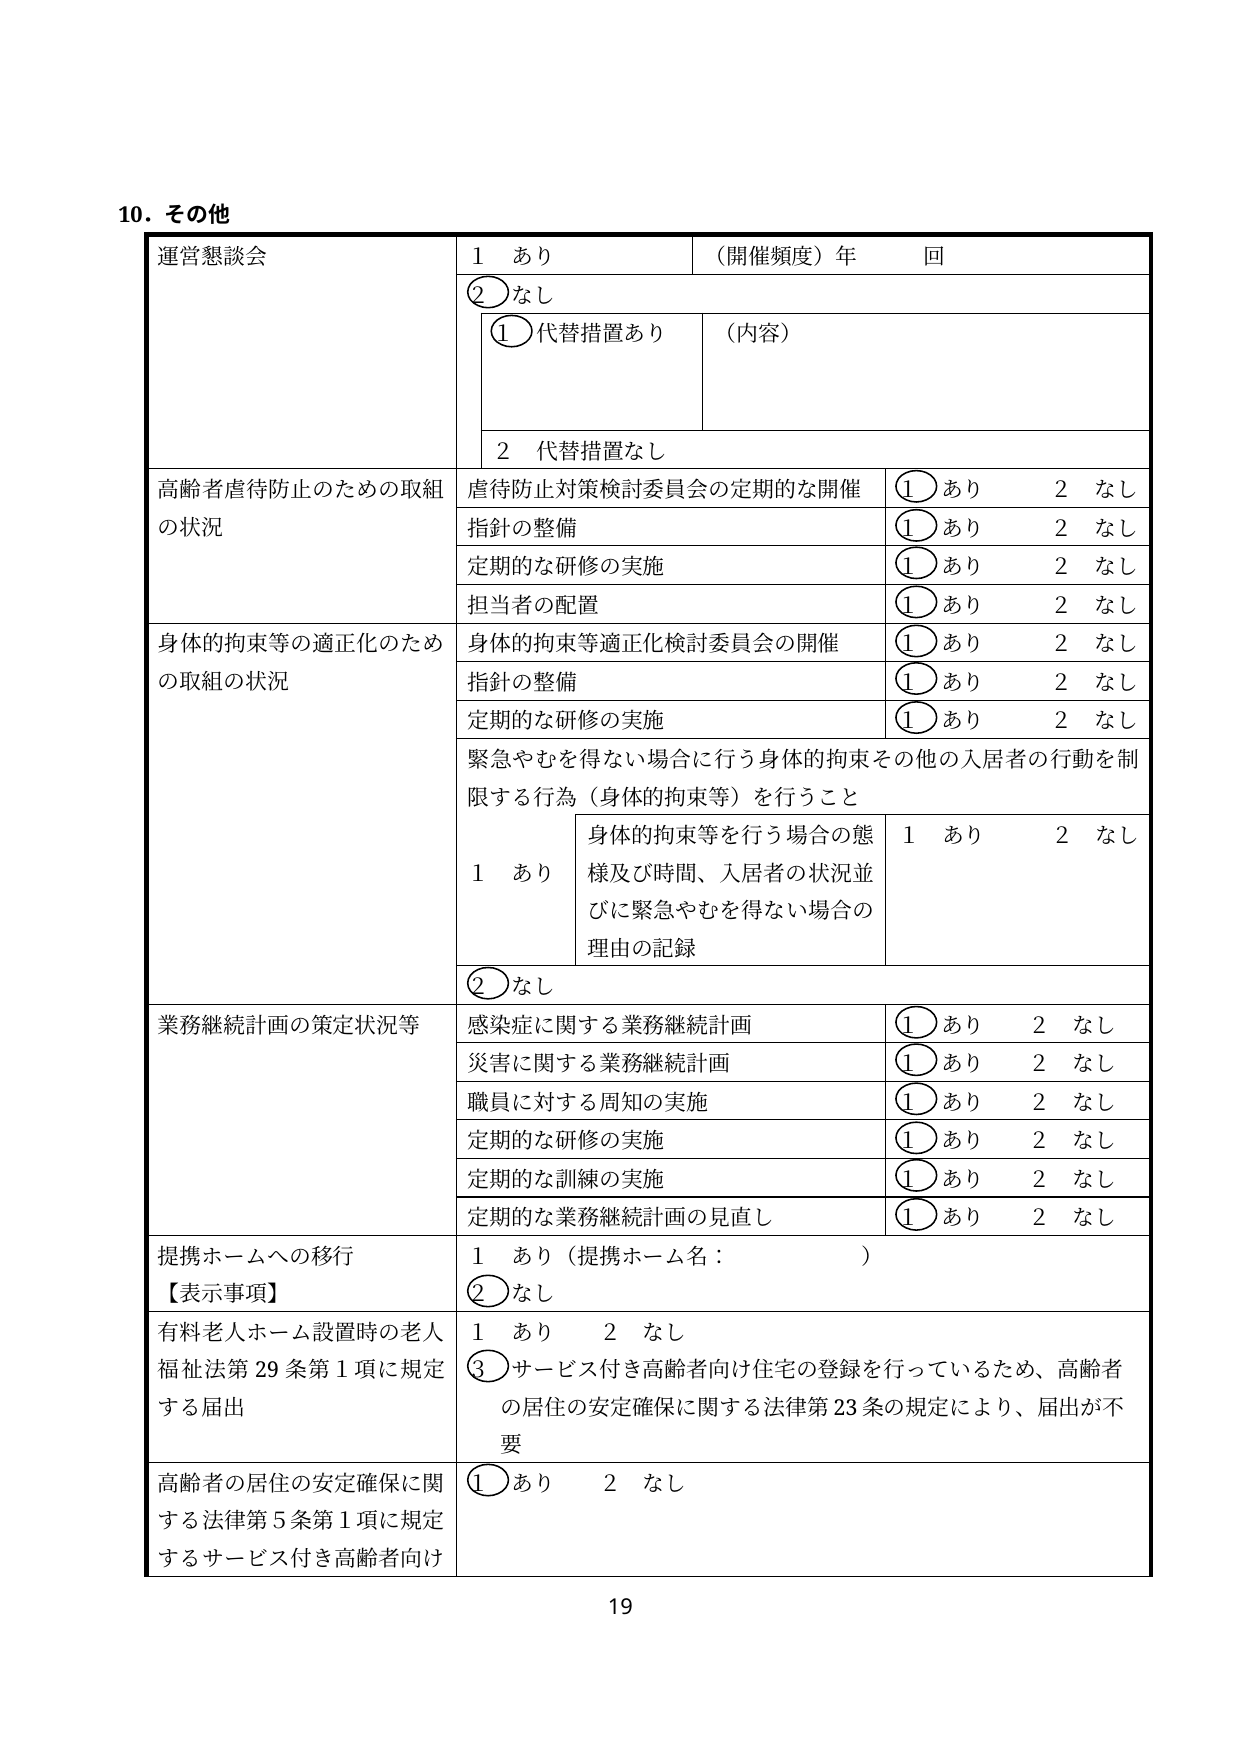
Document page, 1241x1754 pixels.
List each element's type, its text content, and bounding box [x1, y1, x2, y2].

table_cell １ あり ２ なし [886, 469, 1149, 507]
table_cell １ あり ２ なし [886, 701, 1149, 738]
table_cell １ あり ２ なし [886, 1043, 1149, 1081]
table_cell 定期的な訓練の実施 [457, 1159, 885, 1196]
table_cell １ あり ２ なし [886, 1082, 1149, 1119]
table_cell １ あり ２ なし [886, 585, 1149, 622]
table_cell （内容） [703, 314, 1149, 430]
table_cell １ あり ２ なし [886, 815, 1149, 965]
table_cell 高齢者虐待防止のための取組の状況 [149, 469, 456, 622]
table_cell １ 代替措置あり [482, 314, 702, 430]
table_cell １ あり ２ なし [886, 624, 1149, 661]
table_cell １ あり ２ なし [457, 1463, 1149, 1576]
table_cell ２ なし [457, 275, 1149, 313]
table_cell 虐待防止対策検討委員会の定期的な開催 [457, 469, 885, 507]
table_cell １ あり ２ なし [886, 1005, 1149, 1042]
table_cell 定期的な研修の実施 [457, 546, 885, 584]
table_cell 感染症に関する業務継続計画 [457, 1005, 885, 1042]
table_cell 定期的な研修の実施 [457, 701, 885, 738]
table_cell 職員に対する周知の実施 [457, 1082, 885, 1119]
table_cell １ あり ２ なし [886, 662, 1149, 699]
table_cell 定期的な研修の実施 [457, 1120, 885, 1158]
table_cell １ あり ２ なし [886, 1120, 1149, 1158]
table_cell 身体的拘束等を行う場合の態様及び時間、入居者の状況並びに緊急やむを得ない場合の理由の記録 [576, 815, 885, 965]
table_cell 緊急やむを得ない場合に行う身体的拘束その他の入居者の行動を制限する行為（身体的拘束等）を行うこと [457, 739, 1149, 814]
table_cell 指針の整備 [457, 508, 885, 545]
table_cell 定期的な業務継続計画の見直し [457, 1198, 885, 1235]
table_cell 業務継続計画の策定状況等 [149, 1005, 456, 1235]
table_cell １ あり ２ なし [886, 1159, 1149, 1196]
table_cell 担当者の配置 [457, 585, 885, 622]
table_cell 提携ホームへの移行 【表示事項】 [149, 1236, 456, 1311]
table_header （開催頻度）年 回 [693, 237, 1149, 274]
table_cell １ あり ２ なし [886, 1198, 1149, 1235]
text 10．その他 [118, 194, 1122, 232]
table_cell １ あり ２ なし [886, 508, 1149, 545]
table_header １ あり [457, 237, 692, 274]
table_cell ２ 代替措置なし [482, 431, 1149, 468]
table_header 運営懇談会 [149, 237, 456, 468]
table_cell 身体的拘束等適正化検討委員会の開催 [457, 624, 885, 661]
table_cell 身体的拘束等の適正化のための取組の状況 [149, 624, 456, 1004]
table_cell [149, 1463, 456, 1576]
table_cell 指針の整備 [457, 662, 885, 699]
table_cell １ あり（提携ホーム名： ） ２ なし [457, 1236, 1149, 1311]
table_cell ２ なし [457, 966, 1149, 1004]
table_cell [457, 313, 481, 468]
table_cell １ あり [457, 814, 575, 965]
table_cell 有料老人ホーム設置時の老人福祉法第29条第１項に規定する届出 [149, 1312, 456, 1462]
table_cell １ あり ２ なし ３ サービス付き高齢者向け住宅の登録を行っているため、高齢者の居住の安定確保に関する法律第23条の規定により、届出が不要 [457, 1312, 1149, 1462]
table_cell 災害に関する業務継続計画 [457, 1043, 885, 1081]
table_cell １ あり ２ なし [886, 546, 1149, 584]
